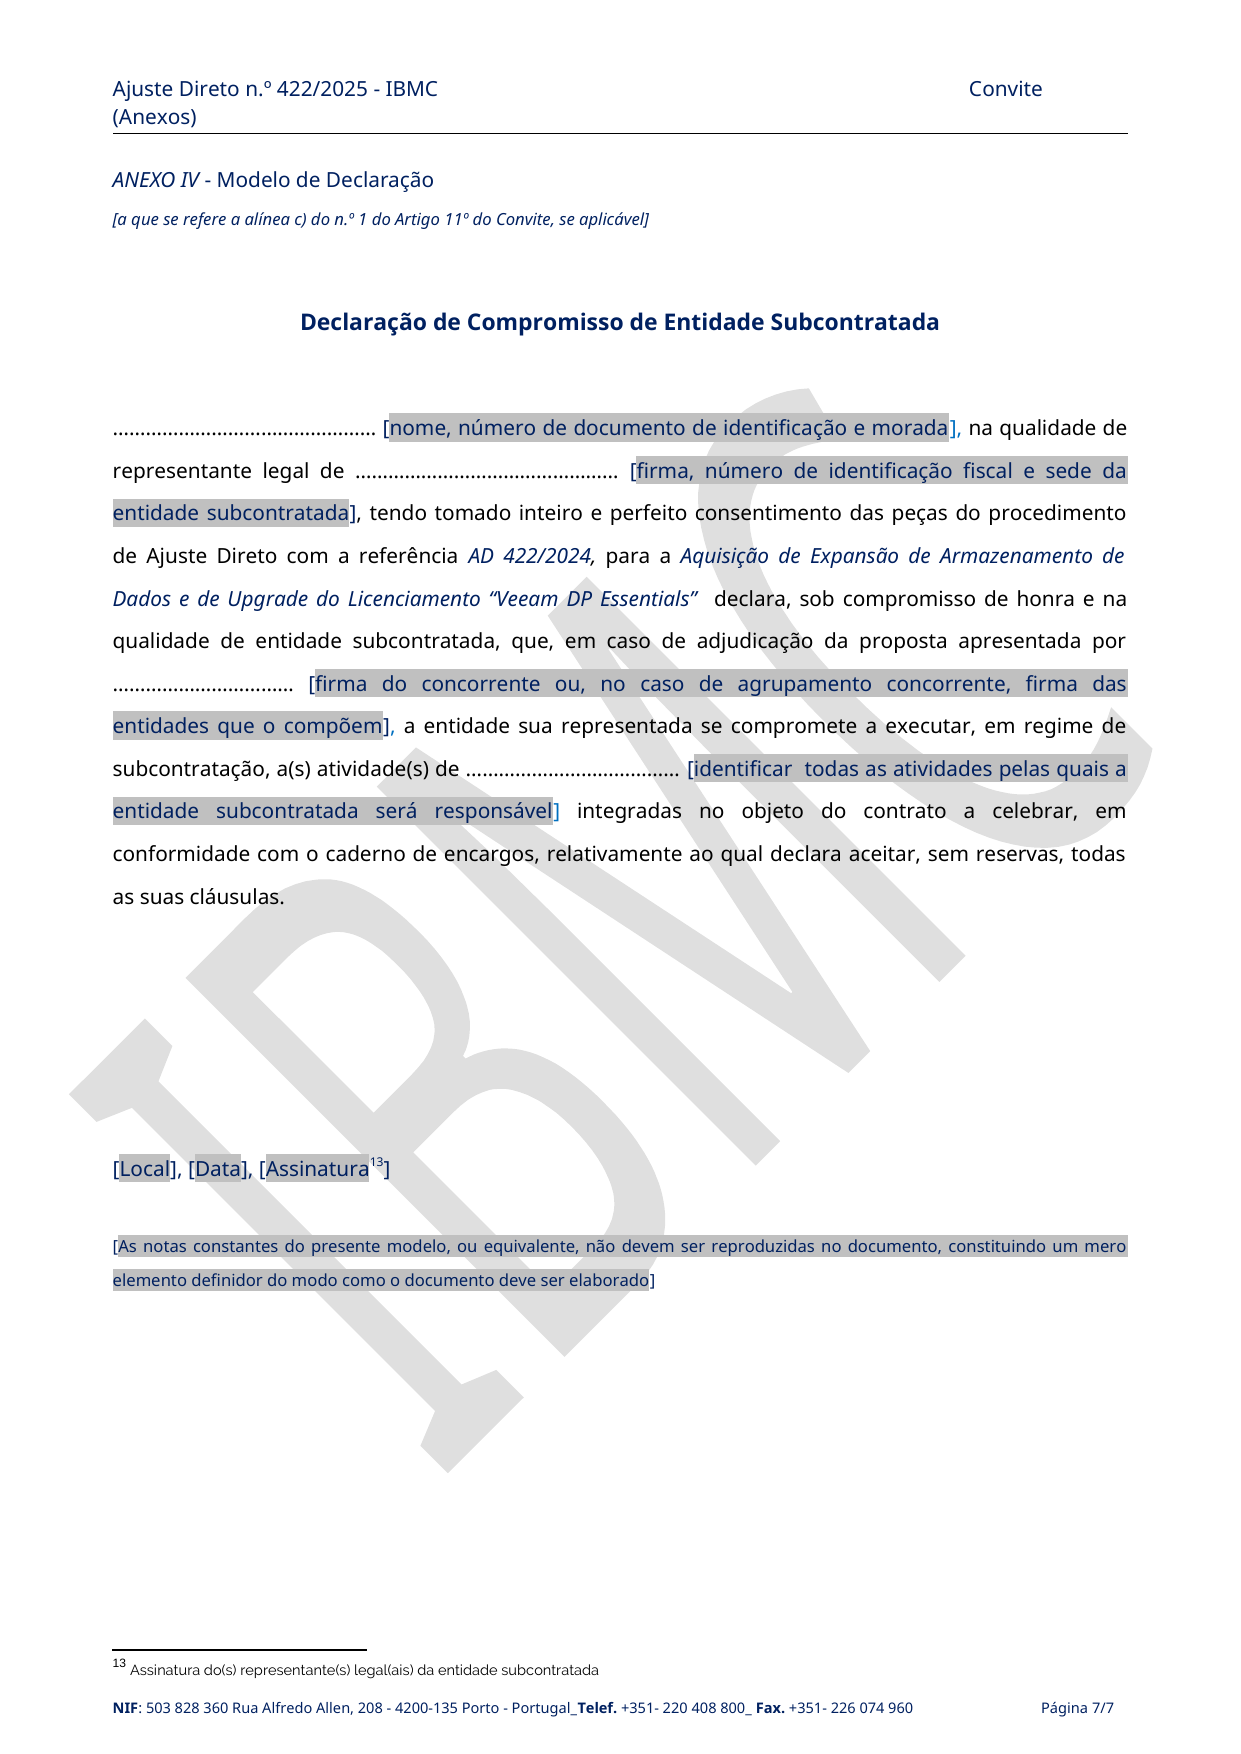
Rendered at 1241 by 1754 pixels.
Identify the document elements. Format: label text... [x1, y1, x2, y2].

text [a que se refere a alínea c) do n.º 1 do Artigo 11º do Convite, se aplicável] [112, 208, 1128, 230]
text [Local], [Data], [Assinatura] [369, 1154, 1128, 1182]
text [As notas constantes do presente modelo, ou equivalente, não devem ser reproduzidas no documento, constituindo um mero elemento definidor do modo como o documento deve ser elaborado] [112, 1235, 1128, 1291]
text Declaração de Compromisso de Entidade Subcontratada [112, 305, 1128, 337]
text ANEXO IV - Modelo de Declaração [112, 165, 1128, 193]
text ………………………………………… [nome, número de documento de identificação e morada], na qualidade de representante legal de ………………………………………… [firma, número de identificação fiscal e sede da entidade subcontratada], tendo tomado inteiro e perfeito consentimento das peças do procedimento de Ajuste Direto com a referência AD 422/2024, para a Aquisição de Expansão de Armazenamento de Dados e de Upgrade do Licenciamento “Veeam DP Essentials” declara, sob compromisso de honra e na qualidade de entidade subcontratada, que, em caso de adjudicação da proposta apresentada por …………………………… [firma do concorrente ou, no caso de agrupamento concorrente, firma das entidades que o compõem], a entidade sua representada se compromete a executar, em regime de subcontratação, a(s) atividade(s) de ………………………………… [identificar todas as atividades pelas quais a entidade subcontratada será responsável] integradas no objeto do contrato a celebrar, em conformidade com o caderno de encargos, relativamente ao qual declara aceitar, sem reservas, todas as suas cláusulas. [112, 413, 1128, 910]
